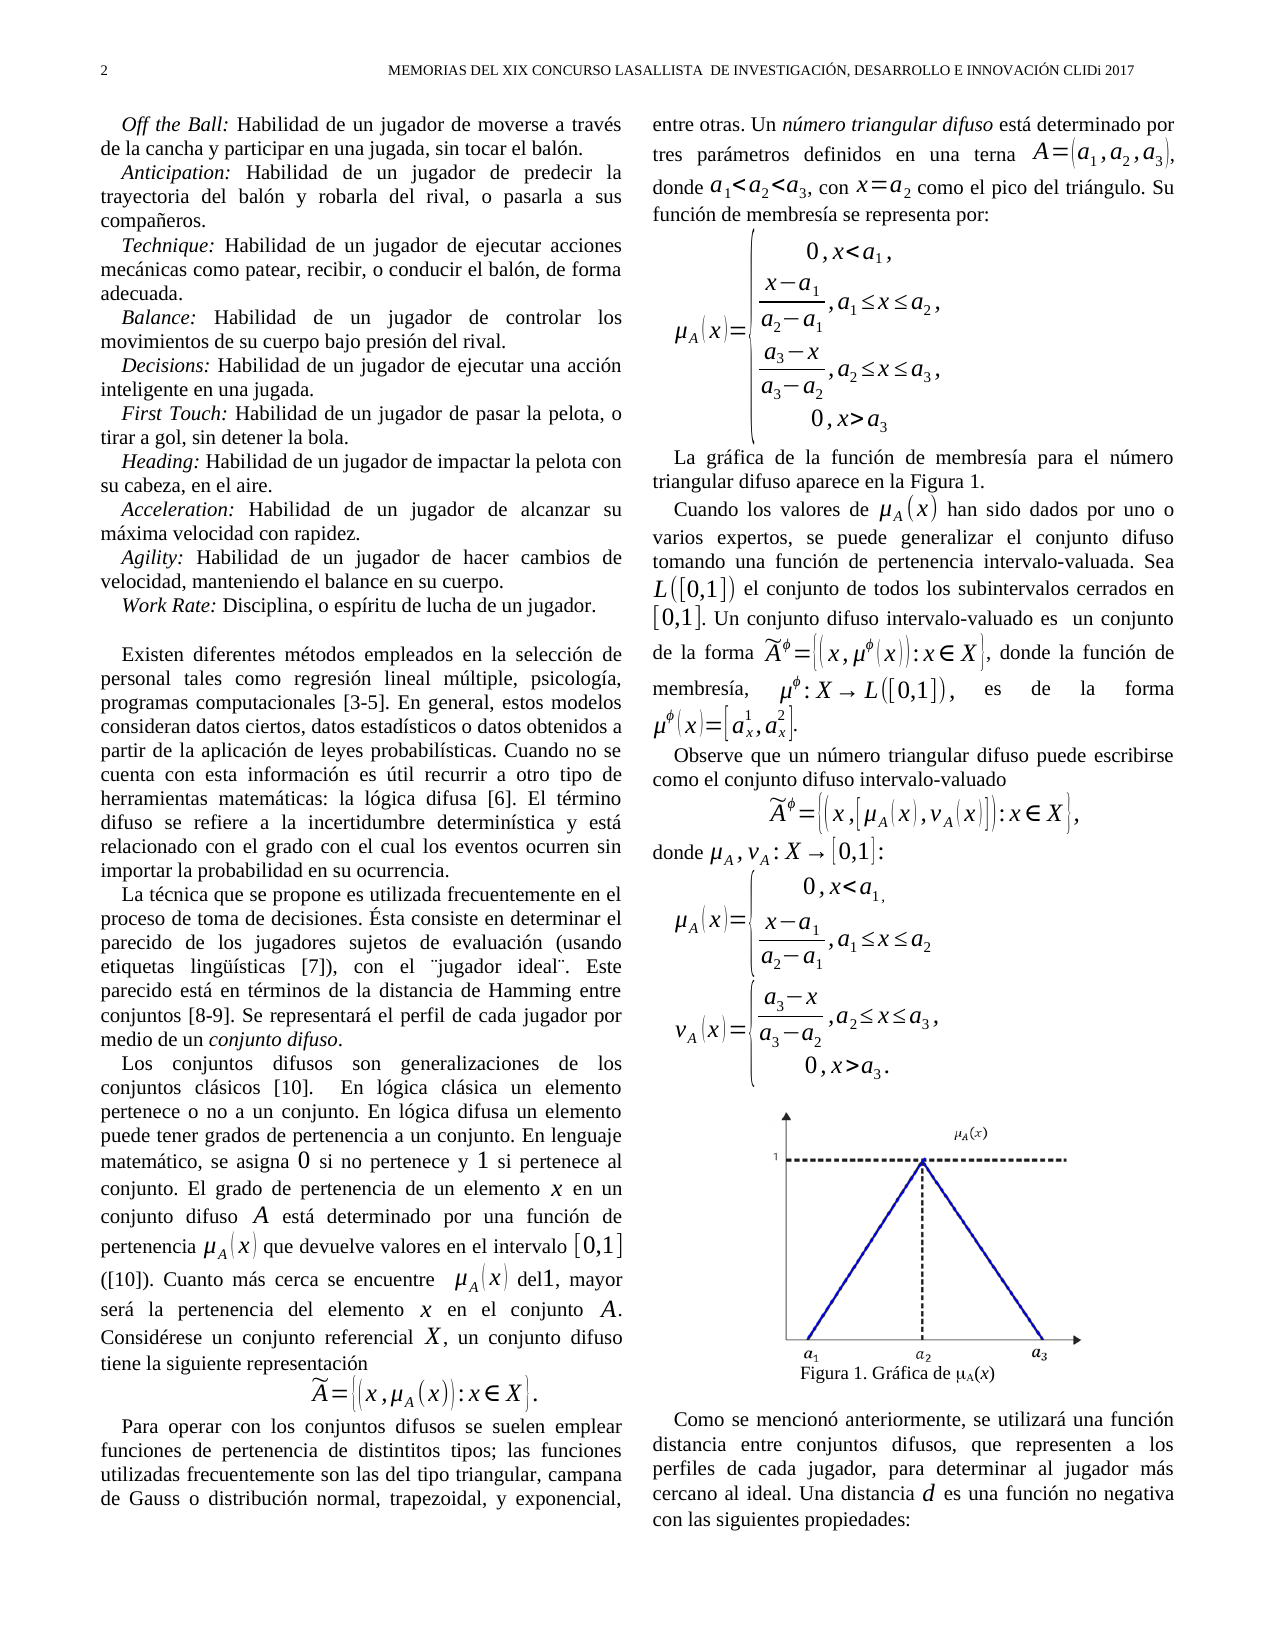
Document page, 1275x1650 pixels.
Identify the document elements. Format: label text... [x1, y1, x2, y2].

text Para operar con los conjuntos difusos se suelen emplear funciones de pertenencia de distintitos tipos; las funciones utilizadas frecuentemente son las del tipo triangular, campana de Gauss o distribución normal, trapezoidal, y exponencial, entre otras. Un número triangular difuso está determinado por tres parámetros definidos en una terna , donde , con como el pico del triángulo. Su función de membresía se representa por: [652, 112, 1174, 226]
text La técnica que se propone es utilizada frecuentemente en el proceso de toma de decisiones. Ésta consiste en determinar el parecido de los jugadores sujetos de evaluación (usando etiquetas lingüísticas [7]), con el ¨jugador ideal¨. Este parecido está en términos de la distancia de Hamming entre conjuntos [8-9]. Se representará el perfil de cada jugador por medio de un conjunto difuso. [100, 882, 622, 1051]
text Work Rate: Disciplina, o espíritu de lucha de un jugador. [100, 593, 622, 617]
text Technique: Habilidad de un jugador de ejecutar acciones mecánicas como patear, recibir, o conducir el balón, de forma adecuada. [100, 232, 622, 305]
text Heading: Habilidad de un jugador de impactar la pelota con su cabeza, en el aire. [100, 449, 622, 497]
text Como se mencionó anteriormente, se utilizará una función distancia entre conjuntos difusos, que representen a los perfiles de cada jugador, para determinar al jugador más cercano al ideal. Una distancia es una función no negativa con las siguientes propiedades: [652, 1407, 1174, 1531]
text Acceleration: Habilidad de un jugador de alcanzar su máxima velocidad con rapidez. [100, 497, 622, 545]
text Decisions: Habilidad de un jugador de ejecutar una acción inteligente en una jugada. [100, 353, 622, 401]
picture [764, 1110, 1084, 1362]
text Balance: Habilidad de un jugador de controlar los movimientos de su cuerpo bajo presión del rival. [100, 305, 622, 353]
text Los conjuntos difusos son generalizaciones de los conjuntos clásicos [10]. En lógica clásica un elemento pertenece o no a un conjunto. En lógica difusa un elemento puede tener grados de pertenencia a un conjunto. En lenguaje matemático, se asigna si no pertenece y si pertenece al conjunto. El grado de pertenencia de un elemento en un conjunto difuso está determinado por una función de pertenencia que devuelve valores en el intervalo ([10]). Cuanto más cerca se encuentre del, mayor será la pertenencia del elemento en el conjunto . Considérese un conjunto referencial , un conjunto difuso tiene la siguiente representación [100, 1051, 622, 1374]
text Cuando los valores de han sido dados por uno o varios expertos, se puede generalizar el conjunto difuso tomando una función de pertenencia intervalo-valuada. Sea el conjunto de todos los subintervalos cerrados en . Un conjunto difuso intervalo-valuado es un conjunto de la forma , donde la función de membresía, es de la forma . [652, 493, 1174, 743]
text Existen diferentes métodos empleados en la selección de personal tales como regresión lineal múltiple, psicología, programas computacionales [3-5]. En general, estos modelos consideran datos ciertos, datos estadísticos o datos obtenidos a partir de la aplicación de leyes probabilísticas. Cuando no se cuenta con esta información es útil recurrir a otro tipo de herramientas matemáticas: la lógica difusa [6]. El término difuso se refiere a la incertidumbre determinística y está relacionado con el grado con el cual los eventos ocurren sin importar la probabilidad en su ocurrencia. [100, 642, 622, 882]
text Off the Ball: Habilidad de un jugador de moverse a través de la cancha y participar en una jugada, sin tocar el balón. [100, 112, 622, 160]
text La gráfica de la función de membresía para el número triangular difuso aparece en la Figura 1. [652, 445, 1174, 493]
text Anticipation: Habilidad de un jugador de predecir la trayectoria del balón y robarla del rival, o pasarla a sus compañeros. [100, 160, 622, 232]
text donde [652, 836, 1174, 868]
text Observe que un número triangular difuso puede escribirse como el conjunto difuso intervalo-valuado [652, 743, 1174, 791]
text Agility: Habilidad de un jugador de hacer cambios de velocidad, manteniendo el balance en su cuerpo. [100, 545, 622, 593]
text Figura 1. Gráfica de A(x) [779, 1362, 1174, 1383]
text First Touch: Habilidad de un jugador de pasar la pelota, o tirar a gol, sin detener la bola. [100, 401, 622, 449]
text Para operar con los conjuntos difusos se suelen emplear funciones de pertenencia de distintitos tipos; las funciones utilizadas frecuentemente son las del tipo triangular, campana de Gauss o distribución normal, trapezoidal, y exponencial, entre otras. Un número triangular difuso está determinado por tres parámetros definidos en una terna , donde , con como el pico del triángulo. Su función de membresía se representa por: [100, 1414, 622, 1510]
